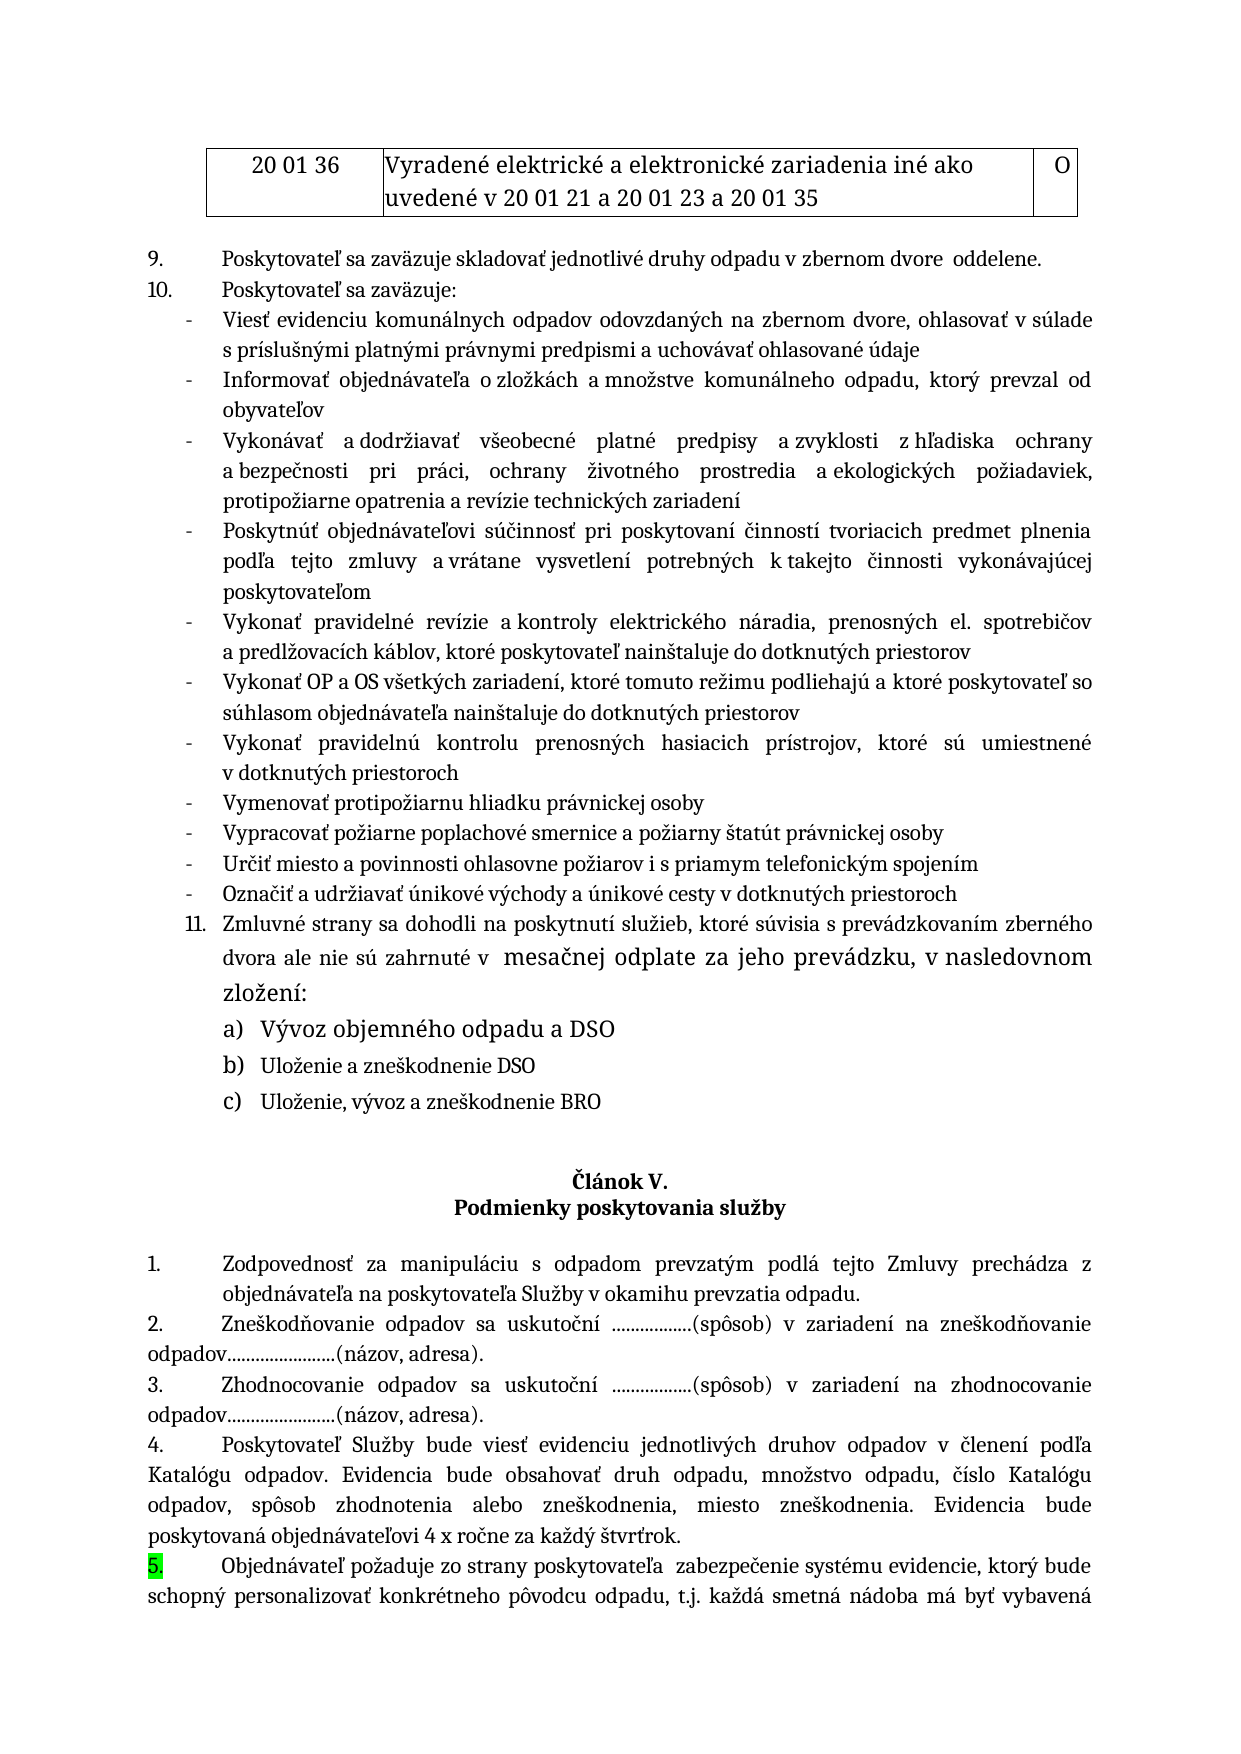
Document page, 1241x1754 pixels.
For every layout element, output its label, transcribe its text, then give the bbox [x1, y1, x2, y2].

list Poskytovateľ sa zaväzuje: [148, 276, 1093, 303]
list Vykonať pravidelné revízie a kontroly elektrického náradia, prenosných el. spotrebičov a predlžovacích káblov, ktoré poskytovateľ nainštaluje do dotknutých priestorov [185, 609, 1093, 665]
list Viesť evidenciu komunálnych odpadov odovzdaných na zbernom dvore, ohlasovať v súlade s príslušnými platnými právnymi predpismi a uchovávať ohlasované údaje [185, 307, 1093, 363]
list Označiť a udržiavať únikové východy a únikové cesty v dotknutých priestoroch [185, 881, 1093, 907]
table_cell Vyradené elektrické a elektronické zariadenia iné ako uvedené v 20 01 21 a 20 01 23 a 20 01 35 [384, 149, 1033, 216]
list Uloženie a zneškodnenie DSO [223, 1049, 1093, 1080]
list Zhodnocovanie odpadov sa uskutoční .................(spôsob) v zariadení na zhodnocovanie odpadov.......................(názov, adresa). [148, 1371, 1093, 1428]
list Poskytnúť objednávateľovi súčinnosť pri poskytovaní činností tvoriacich predmet plnenia podľa tejto zmluvy a vrátane vysvetlení potrebných k takejto činnosti vykonávajúcej poskytovateľom [185, 518, 1093, 605]
list Uloženie, vývoz a zneškodnenie BRO [223, 1085, 1093, 1116]
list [148, 1553, 1093, 1609]
list Poskytovateľ sa zaväzuje skladovať jednotlivé druhy odpadu v zbernom dvore oddelene. [148, 246, 1093, 272]
list Zodpovednosť za manipuláciu s odpadom prevzatým podlá tejto Zmluvy prechádza z objednávateľa na poskytovateľa Služby v okamihu prevzatia odpadu. [148, 1251, 1093, 1307]
table_cell 20 01 36 [207, 149, 383, 216]
list Vykonať OP a OS všetkých zariadení, ktoré tomuto režimu podliehajú a ktoré poskytovateľ so súhlasom objednávateľa nainštaluje do dotknutých priestorov [185, 669, 1093, 726]
list Vývoz objemného odpadu a DSO [223, 1013, 1093, 1044]
list Vymenovať protipožiarnu hliadku právnickej osoby [185, 790, 1093, 816]
table_cell O [1034, 149, 1077, 216]
list Vykonať pravidelnú kontrolu prenosných hasiacich prístrojov, ktoré sú umiestnené v dotknutých priestoroch [185, 729, 1093, 786]
list Vykonávať a dodržiavať všeobecné platné predpisy a zvyklosti z hľadiska ochrany a bezpečnosti pri práci, ochrany životného prostredia a ekologických požiadaviek, protipožiarne opatrenia a revízie technických zariadení [185, 427, 1093, 514]
list Určiť miesto a povinnosti ohlasovne požiarov i s priamym telefonickým spojením [185, 850, 1093, 877]
text Článok V. Podmienky poskytovania služby [148, 1169, 1093, 1221]
list Vypracovať požiarne poplachové smernice a požiarny štatút právnickej osoby [185, 820, 1093, 846]
list Zmluvné strany sa dohodli na poskytnutí služieb, ktoré súvisia s prevádzkovaním zberného dvora ale nie sú zahrnuté v mesačnej odplate za jeho prevádzku, v nasledovnom zložení: [185, 911, 1093, 1008]
list Poskytovateľ Služby bude viesť evidenciu jednotlivých druhov odpadov v členení podľa Katalógu odpadov. Evidencia bude obsahovať druh odpadu, množstvo odpadu, číslo Katalógu odpadov, spôsob zhodnotenia alebo zneškodnenia, miesto zneškodnenia. Evidencia bude poskytovaná objednávateľovi 4 x ročne za každý štvrťrok. [148, 1432, 1093, 1549]
list Informovať objednávateľa o zložkách a množstve komunálneho odpadu, ktorý prevzal od obyvateľov [185, 367, 1093, 423]
list Zneškodňovanie odpadov sa uskutoční .................(spôsob) v zariadení na zneškodňovanie odpadov.......................(názov, adresa). [148, 1311, 1093, 1367]
